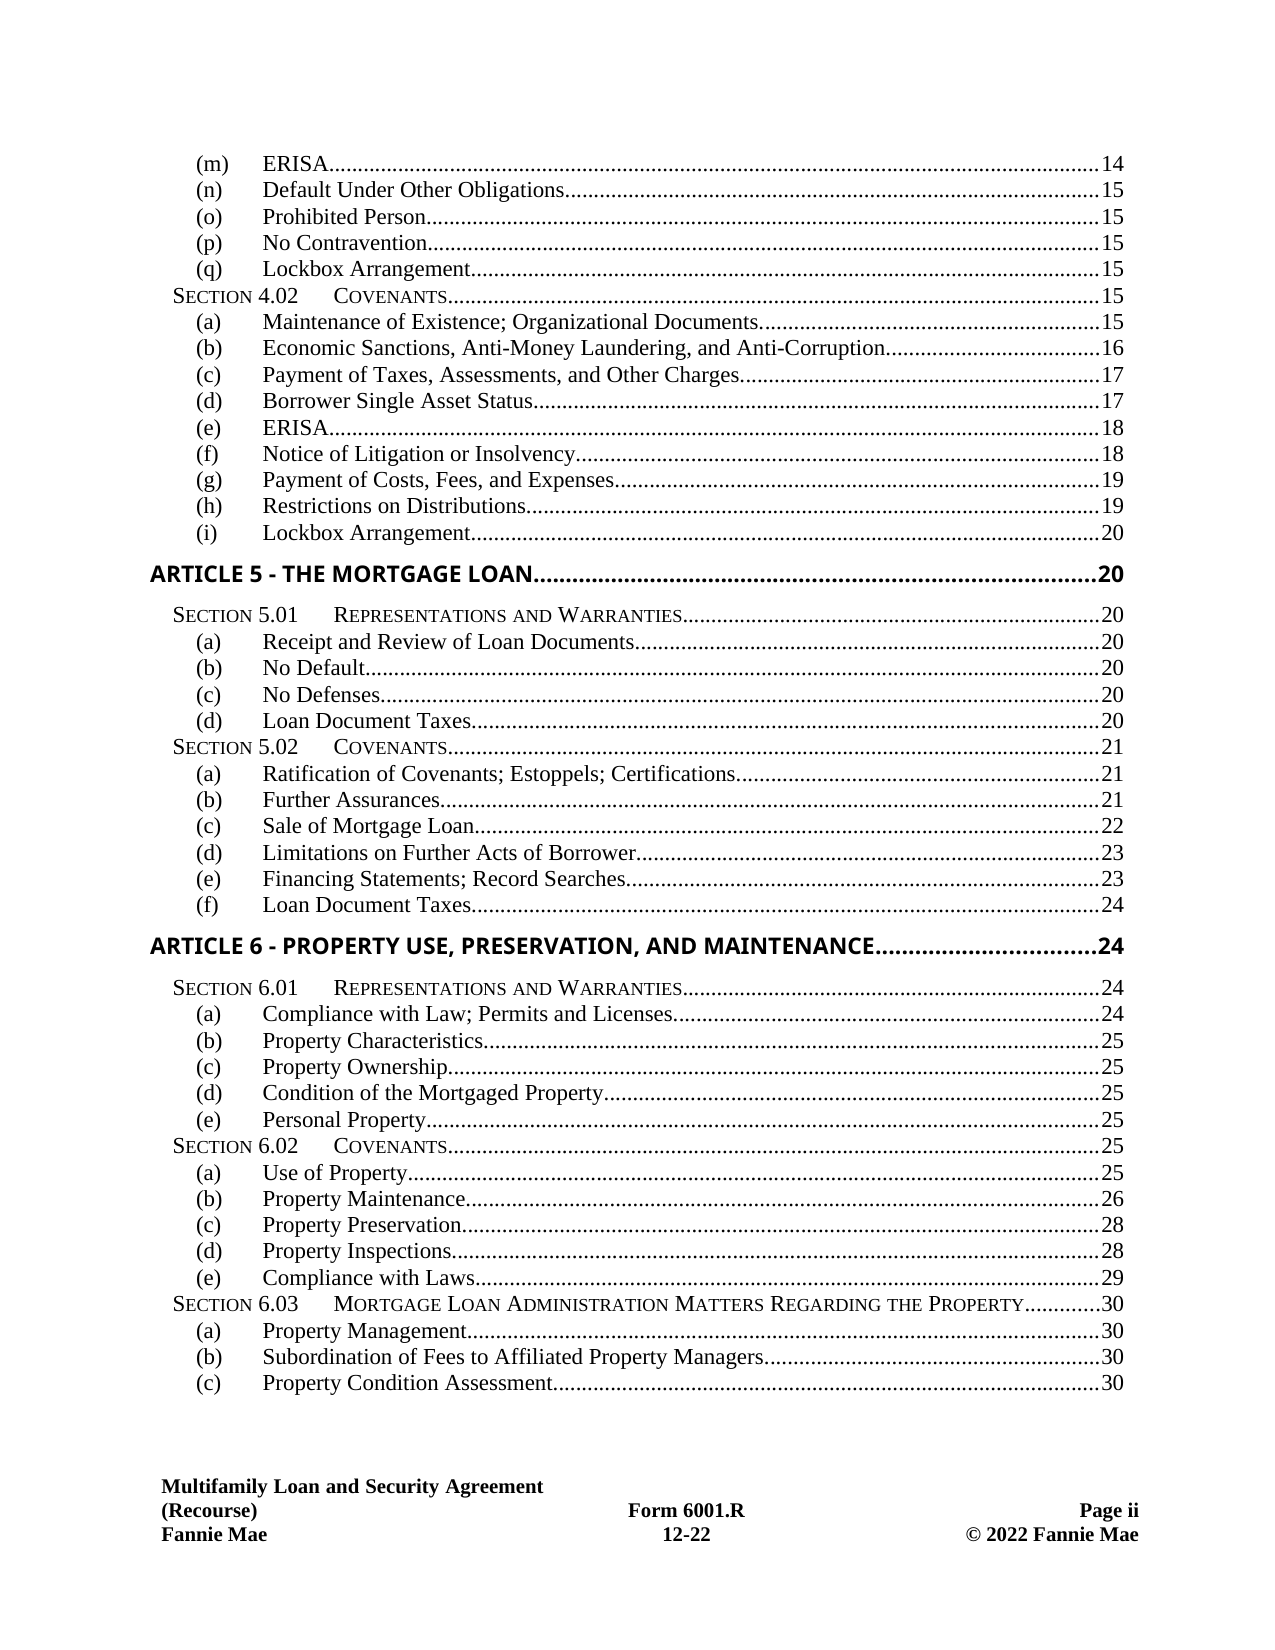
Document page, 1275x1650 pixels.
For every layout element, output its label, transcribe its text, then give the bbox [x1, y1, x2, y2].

text (c) Property Preservation. 28 [196, 1211, 1125, 1238]
text Section 5.02 Covenants. 21 [172, 733, 1125, 760]
text (d) Condition of the Mortgaged Property. 25 [196, 1079, 1125, 1106]
text (n) Default Under Other Obligations. 15 [196, 176, 1125, 203]
text (p) No Contravention. 15 [196, 229, 1125, 255]
text (e) Personal Property. 25 [196, 1106, 1125, 1132]
text (g) Payment of Costs, Fees, and Expenses. 19 [196, 466, 1125, 493]
text (e) ERISA. 18 [196, 413, 1125, 440]
text (b) Further Assurances. 21 [196, 786, 1125, 812]
text (a) Ratification of Covenants; Estoppels; Certifications. 21 [196, 760, 1125, 786]
text Article 5 - THE MORTGAGE LOAN 20 [150, 558, 1125, 589]
text (c) Payment of Taxes, Assessments, and Other Charges. 17 [196, 361, 1125, 387]
text (d) Borrower Single Asset Status. 17 [196, 387, 1125, 413]
text (c) Property Ownership. 25 [196, 1053, 1125, 1079]
text (m) ERISA. 14 [196, 150, 1125, 176]
text (c) Sale of Mortgage Loan. 22 [196, 812, 1125, 839]
text Section 6.01 Representations and Warranties. 24 [172, 974, 1125, 1000]
text (d) Loan Document Taxes. 20 [196, 707, 1125, 733]
text Section 6.02 Covenants. 25 [172, 1132, 1125, 1158]
text (e) Financing Statements; Record Searches. 23 [196, 865, 1125, 891]
text (b) Economic Sanctions, Anti-Money Laundering, and Anti-Corruption. 16 [196, 334, 1125, 361]
text (a) Property Management. 30 [196, 1317, 1125, 1343]
text (a) Receipt and Review of Loan Documents. 20 [196, 628, 1125, 654]
text (c) Property Condition Assessment. 30 [196, 1369, 1125, 1396]
text (q) Lockbox Arrangement. 15 [196, 255, 1125, 282]
text (b) Property Maintenance. 26 [196, 1185, 1125, 1211]
text (a) Maintenance of Existence; Organizational Documents. 15 [196, 308, 1125, 334]
text (d) Property Inspections. 28 [196, 1238, 1125, 1264]
text (f) Loan Document Taxes. 24 [196, 891, 1125, 918]
text Section 6.03 Mortgage Loan Administration Matters Regarding the Property. 30 [172, 1290, 1125, 1317]
text (b) Subordination of Fees to Affiliated Property Managers. 30 [196, 1343, 1125, 1369]
text Section 5.01 Representations and Warranties. 20 [172, 602, 1125, 628]
text (b) Property Characteristics. 25 [196, 1027, 1125, 1053]
text (e) Compliance with Laws. 29 [196, 1264, 1125, 1290]
text (b) No Default. 20 [196, 654, 1125, 681]
text (h) Restrictions on Distributions. 19 [196, 493, 1125, 519]
text (i) Lockbox Arrangement. 20 [196, 519, 1125, 545]
text (a) Use of Property. 25 [196, 1158, 1125, 1185]
text Section 4.02 Covenants. 15 [172, 282, 1125, 308]
text (o) Prohibited Person. 15 [196, 203, 1125, 229]
text (f) Notice of Litigation or Insolvency. 18 [196, 440, 1125, 466]
text (c) No Defenses. 20 [196, 681, 1125, 707]
text (d) Limitations on Further Acts of Borrower. 23 [196, 839, 1125, 865]
text Article 6 - PROPERTY USE, PRESERVATION, AND MAINTENANCE 24 [150, 930, 1125, 962]
text (a) Compliance with Law; Permits and Licenses. 24 [196, 1000, 1125, 1027]
